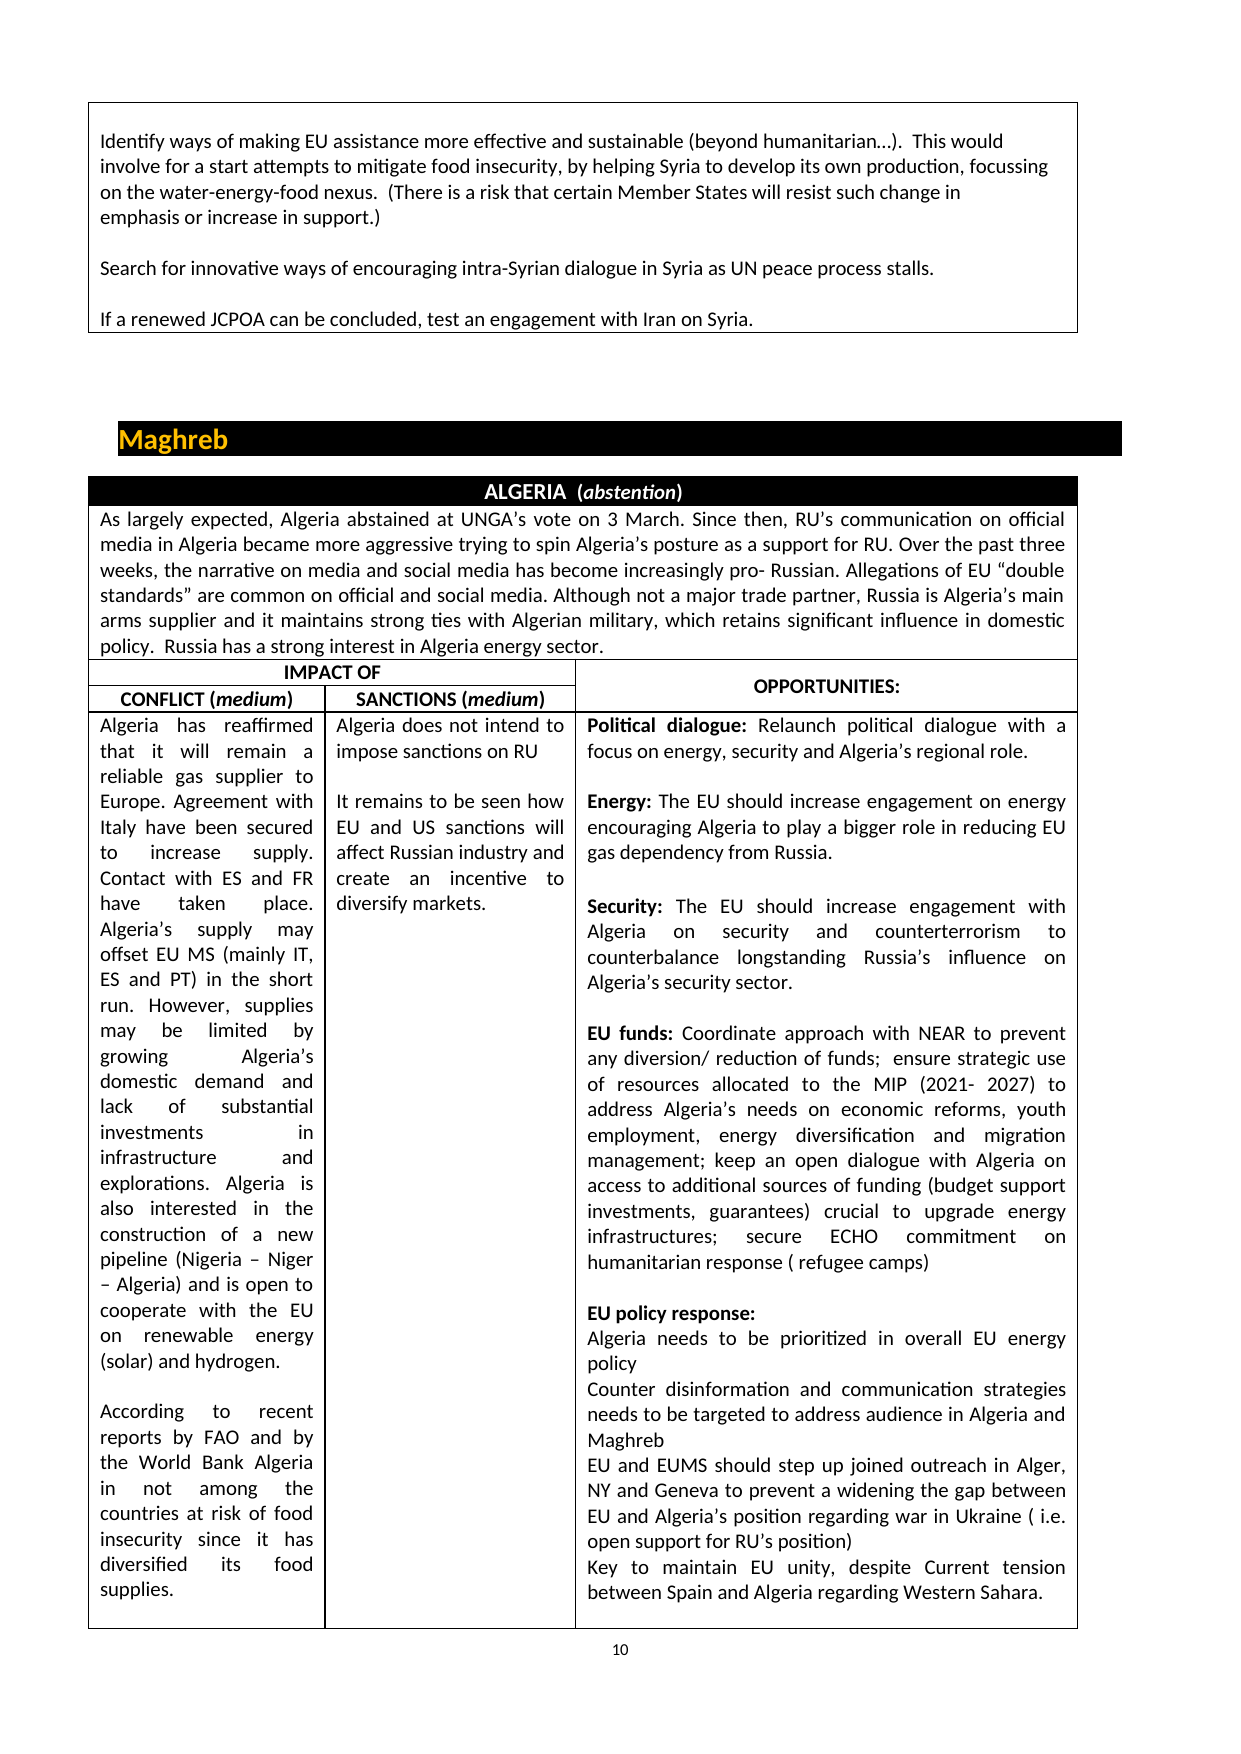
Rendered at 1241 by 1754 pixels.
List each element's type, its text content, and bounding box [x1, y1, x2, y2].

table_header ALGERIA (abstention) [89, 477, 1077, 505]
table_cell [576, 713, 1077, 1627]
table_cell CONFLICT (medium) [89, 686, 324, 711]
table_cell SANCTIONS (medium) [326, 686, 575, 711]
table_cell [89, 713, 324, 1627]
text Maghreb [118, 421, 1122, 456]
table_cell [89, 103, 1077, 332]
table_cell OPPORTUNITIES: [576, 660, 1077, 711]
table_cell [326, 713, 575, 1627]
table_cell IMPACT OF [89, 660, 575, 685]
table_cell As largely expected, Algeria abstained at UNGA’s vote on 3 March. Since then, RU’s communication on official media in Algeria became more aggressive trying to spin Algeria’s posture as a support for RU. Over the past three weeks, the narrative on media and social media has become increasingly pro- Russian. Allegations of EU “double standards” are common on official and social media. Although not a major trade partner, Russia is Algeria’s main arms supplier and it maintains strong ties with Algerian military, which retains significant influence in domestic policy. Russia has a strong interest in Algeria energy sector. [89, 506, 1077, 658]
